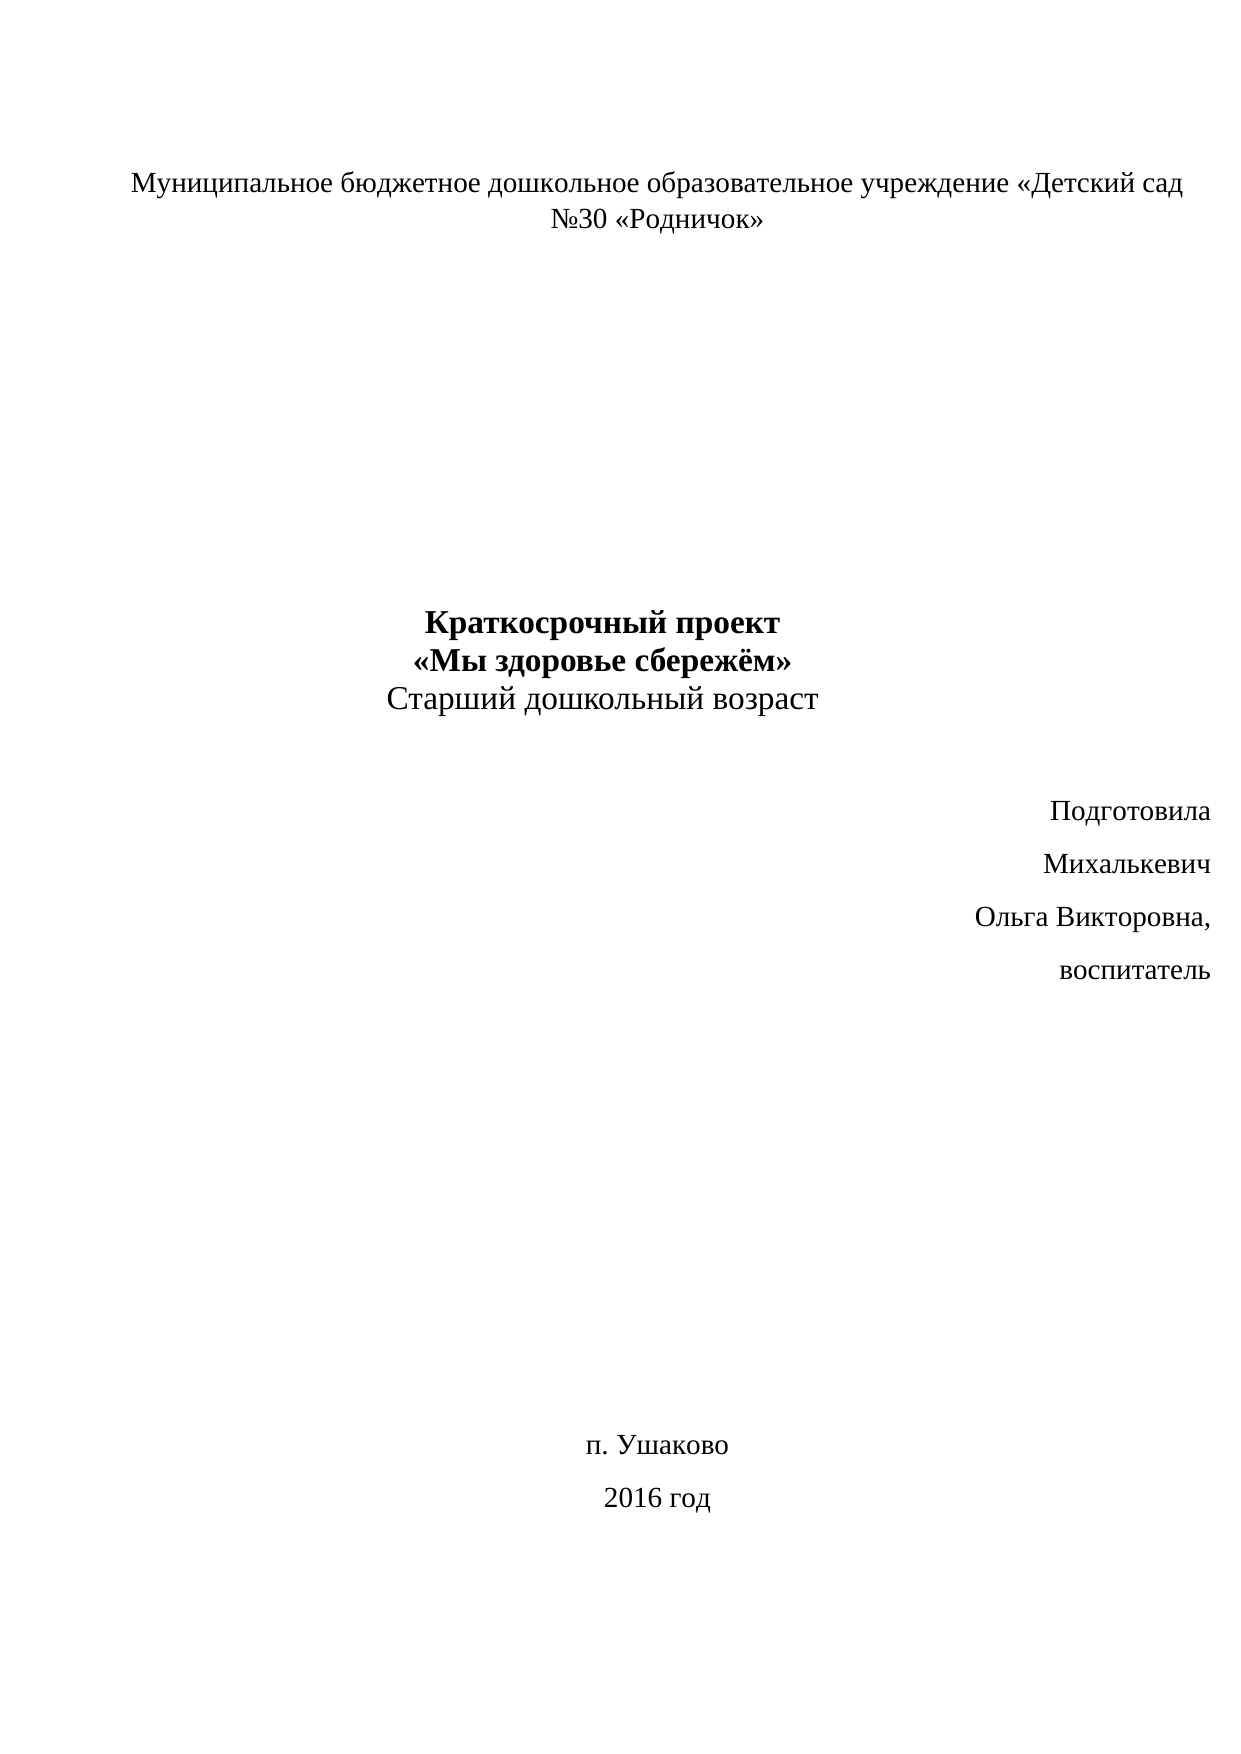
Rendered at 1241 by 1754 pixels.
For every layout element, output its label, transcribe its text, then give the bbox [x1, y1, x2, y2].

text Михалькевич [103, 846, 1211, 880]
text «Мы здоровье сбережём» [103, 640, 1102, 678]
text п. Ушаково [103, 1427, 1211, 1461]
text Подготовила [103, 793, 1211, 827]
text Ольга Викторовна, [103, 899, 1211, 933]
text Краткосрочный проект [103, 602, 1102, 640]
text Старший дошкольный возраст [103, 678, 1102, 717]
text Муниципальное бюджетное дошкольное образовательное учреждение «Детский сад №30 «Родничок» [103, 165, 1211, 235]
text 2016 год [103, 1480, 1211, 1514]
text воспитатель [103, 952, 1211, 986]
